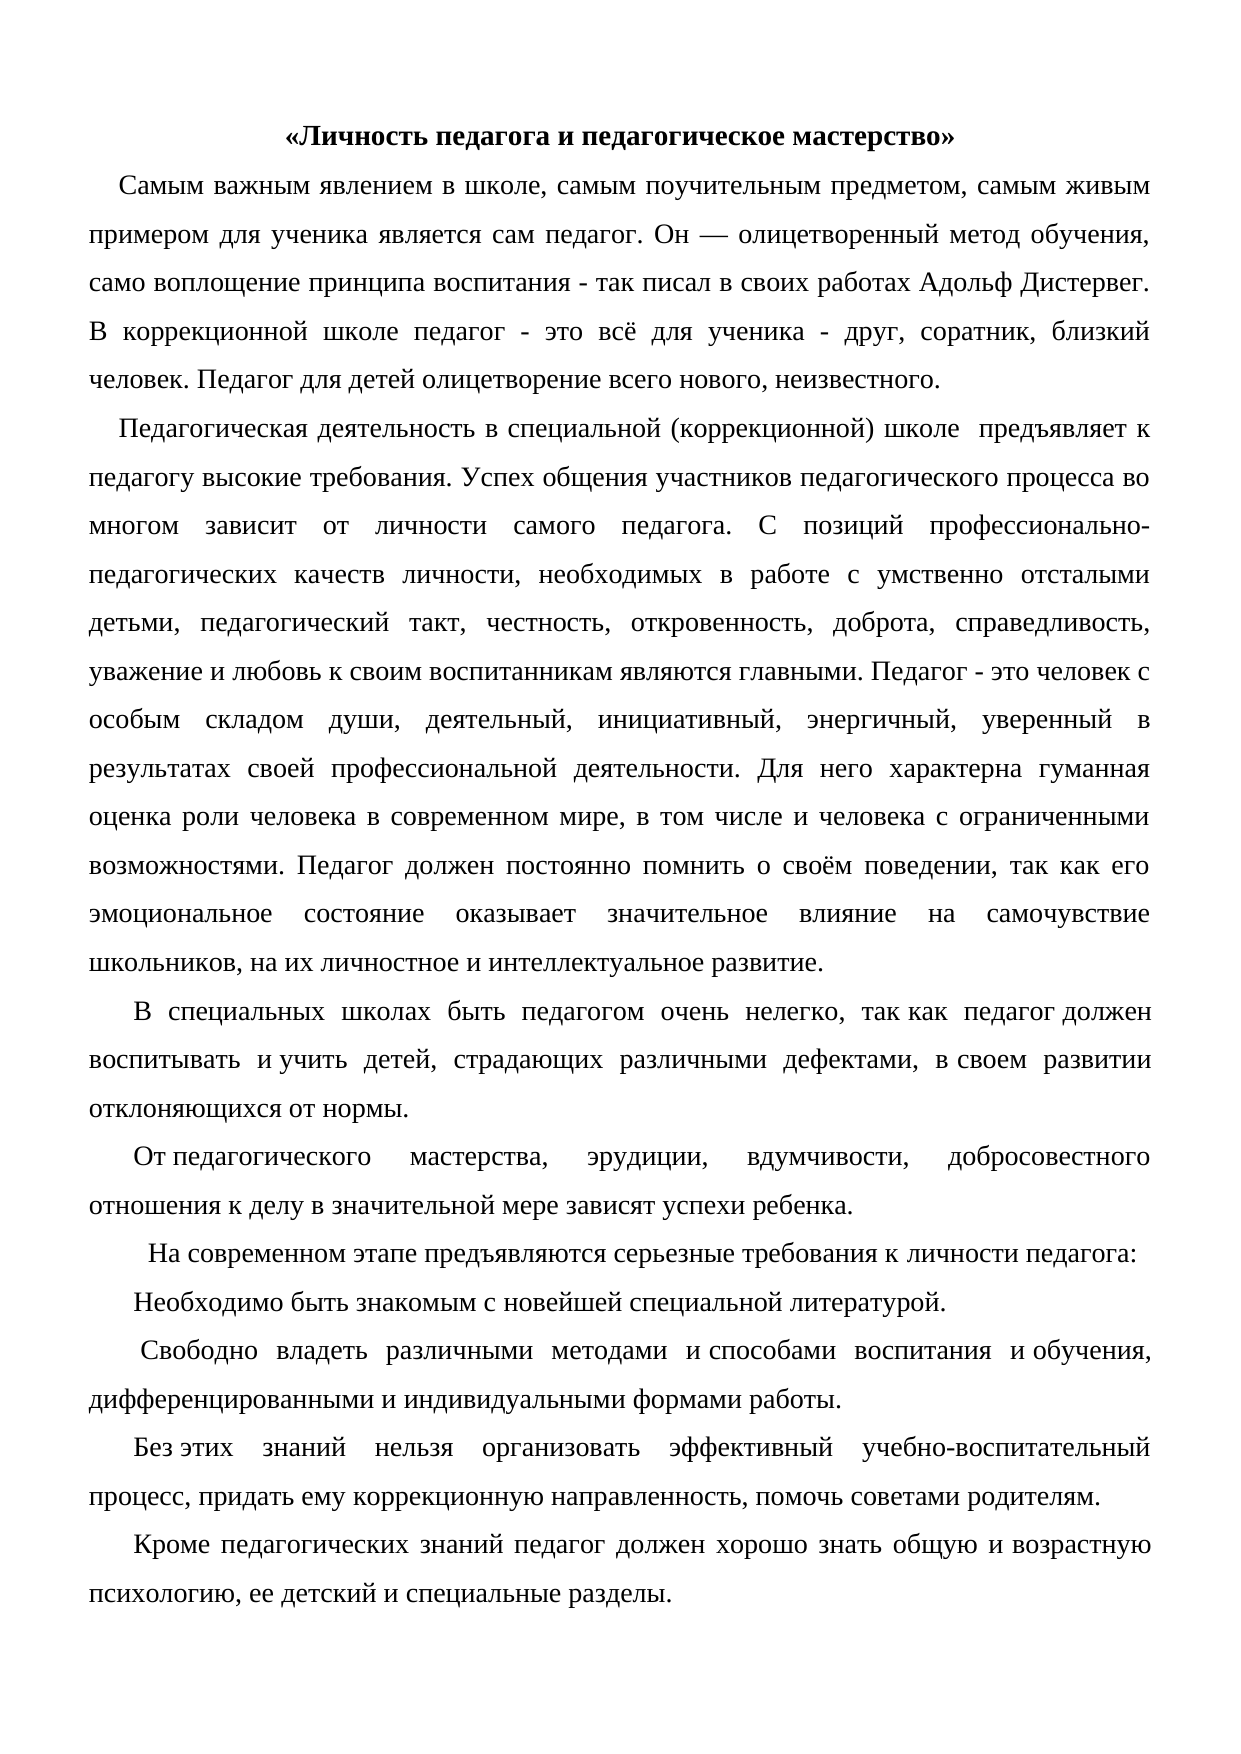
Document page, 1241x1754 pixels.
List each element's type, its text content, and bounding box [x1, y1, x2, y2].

text В специальных школах быть педагогом очень нелегко, так как педагог должен воспитывать и учить детей, страдающих различными дефектами, в своем развитии отклоняющихся от нормы. [89, 994, 1152, 1123]
text «Личность педагога и педагогическое мастерство» [89, 118, 1152, 152]
text От педагогического мастерства, эрудиции, вдумчивости, добросовестного отношения к делу в значительной мере зависят успехи ребенка. [89, 1139, 1152, 1220]
text На современном этапе предъявляются серьезные требования к личности педагога: [89, 1236, 1152, 1269]
text Педагогическая деятельность в специальной (коррекционной) школе предъявляет к педагогу высокие требования. Успех общения участников педагогического процесса во многом зависит от личности самого педагога. С позиций профессионально-педагогических качеств личности, необходимых в работе с умственно отсталыми детьми, педагогический такт, честность, откровенность, доброта, справедливость, уважение и любовь к своим воспитанникам являются главными. Педагог - это человек с особым складом души, деятельный, инициативный, энергичный, уверенный в результатах своей профессиональной деятельности. Для него характерна гуманная оценка роли человека в современном мире, в том числе и человека с ограниченными возможностями. Педагог должен постоянно помнить о своём поведении, так как его эмоциональное состояние оказывает значительное влияние на самочувствие школьников, на их личностное и интеллектуальное развитие. [89, 411, 1152, 977]
text Самым важным явлением в школе, самым поучительным предметом, самым живым примером для ученика является сам педагог. Он — олицетворенный метод обучения, само воплощение принципа воспитания - так писал в своих работах Адольф Дистервег. В коррекционной школе педагог - это всё для ученика - друг, соратник, близкий человек. Педагог для детей олицетворение всего нового, неизвестного. [89, 168, 1152, 395]
text Кроме педагогических знаний педагог должен хорошо знать общую и возрастную психологию, ее детский и специальные разделы. [89, 1528, 1152, 1608]
text Необходимо быть знакомым с новейшей специальной литературой. [89, 1285, 1152, 1317]
text Свободно владеть различными методами и способами воспитания и обучения, дифференцированными и индивидуальными формами работы. [89, 1333, 1152, 1414]
text Без этих знаний нельзя организовать эффективный учебно-воспитательный процесс, придать ему коррекционную направленность, помочь советами родителям. [89, 1431, 1152, 1511]
